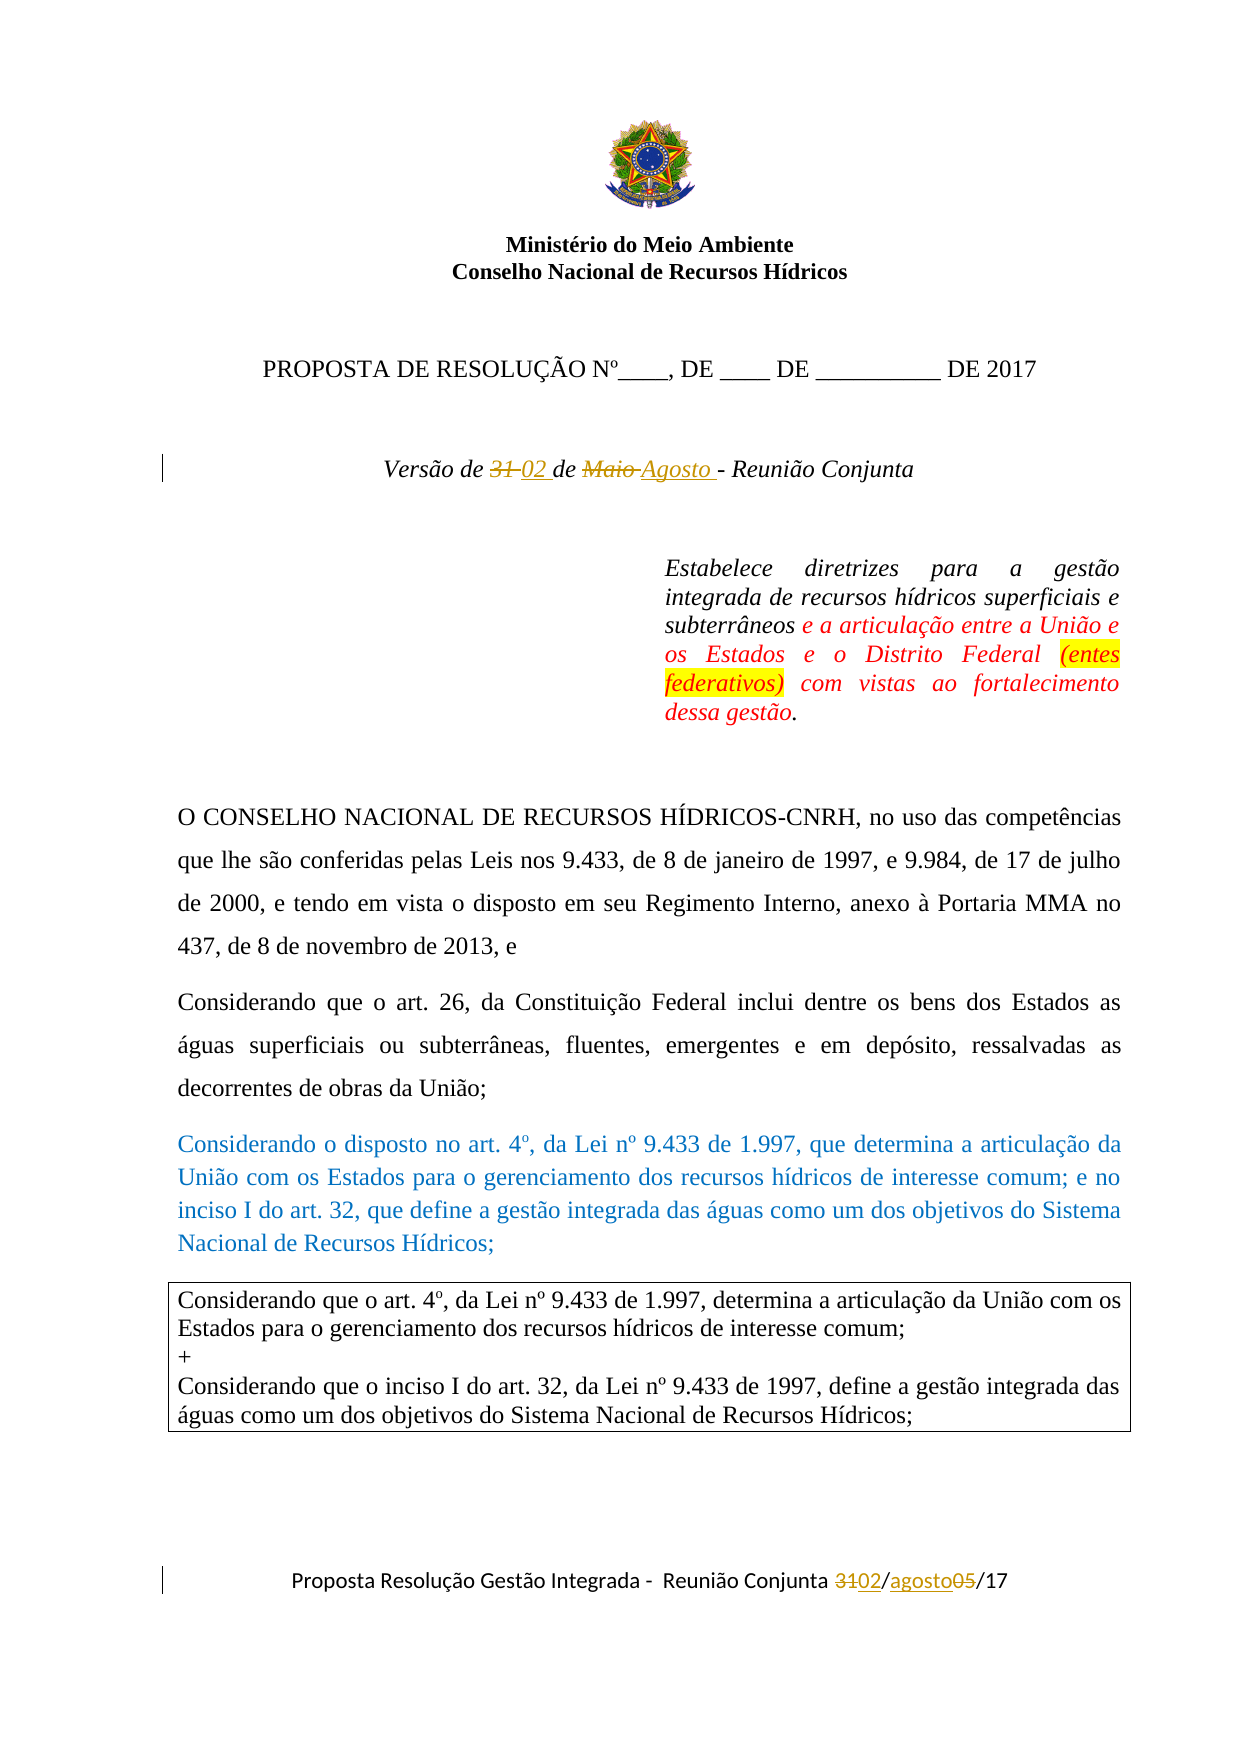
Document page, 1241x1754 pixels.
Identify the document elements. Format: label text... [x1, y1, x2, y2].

text Considerando que o art. 4o, da Lei nº 9.433 de 1.997, determina a articulação da União com os Estados para o gerenciamento dos recursos hídricos de interesse comum; [169, 1283, 1130, 1342]
text O CONSELHO NACIONAL DE RECURSOS HÍDRICOS-CNRH, no uso das competências que lhe são conferidas pelas Leis nos 9.433, de 8 de janeiro de 1997, e 9.984, de 17 de julho de 2000, e tendo em vista o disposto em seu Regimento Interno, anexo à Portaria MMA no 437, de 8 de novembro de 2013, e [177, 802, 1122, 960]
text PROPOSTA DE RESOLUÇÃO Nº____, DE ____ DE __________ DE 2017 [177, 354, 1122, 383]
text Considerando o disposto no art. 4o, da Lei nº 9.433 de 1.997, que determina a articulação da União com os Estados para o gerenciamento dos recursos hídricos de interesse comum; e no inciso I do art. 32, que define a gestão integrada das águas como um dos objetivos do Sistema Nacional de Recursos Hídricos; [177, 1129, 1122, 1256]
text Considerando que o art. 26, da Constituição Federal inclui dentre os bens dos Estados as águas superficiais ou subterrâneas, fluentes, emergentes e em depósito, ressalvadas as decorrentes de obras da União; [177, 987, 1122, 1102]
text Considerando que o inciso I do art. 32, da Lei nº 9.433 de 1997, define a gestão integrada das águas como um dos objetivos do Sistema Nacional de Recursos Hídricos; [169, 1368, 1130, 1431]
text Ministério do Meio Ambiente Conselho Nacional de Recursos Hídricos [177, 231, 1122, 284]
text Estabelece diretrizes para a gestão integrada de recursos hídricos superficiais e subterrâneos e a articulação entre a União e os Estados e o Distrito Federal (entes federativos) com vistas ao fortalecimento dessa gestão. [664, 553, 1122, 725]
text Versão de de - Reunião Conjunta [177, 454, 1122, 482]
picture [603, 118, 696, 211]
text + [177, 1342, 1122, 1368]
